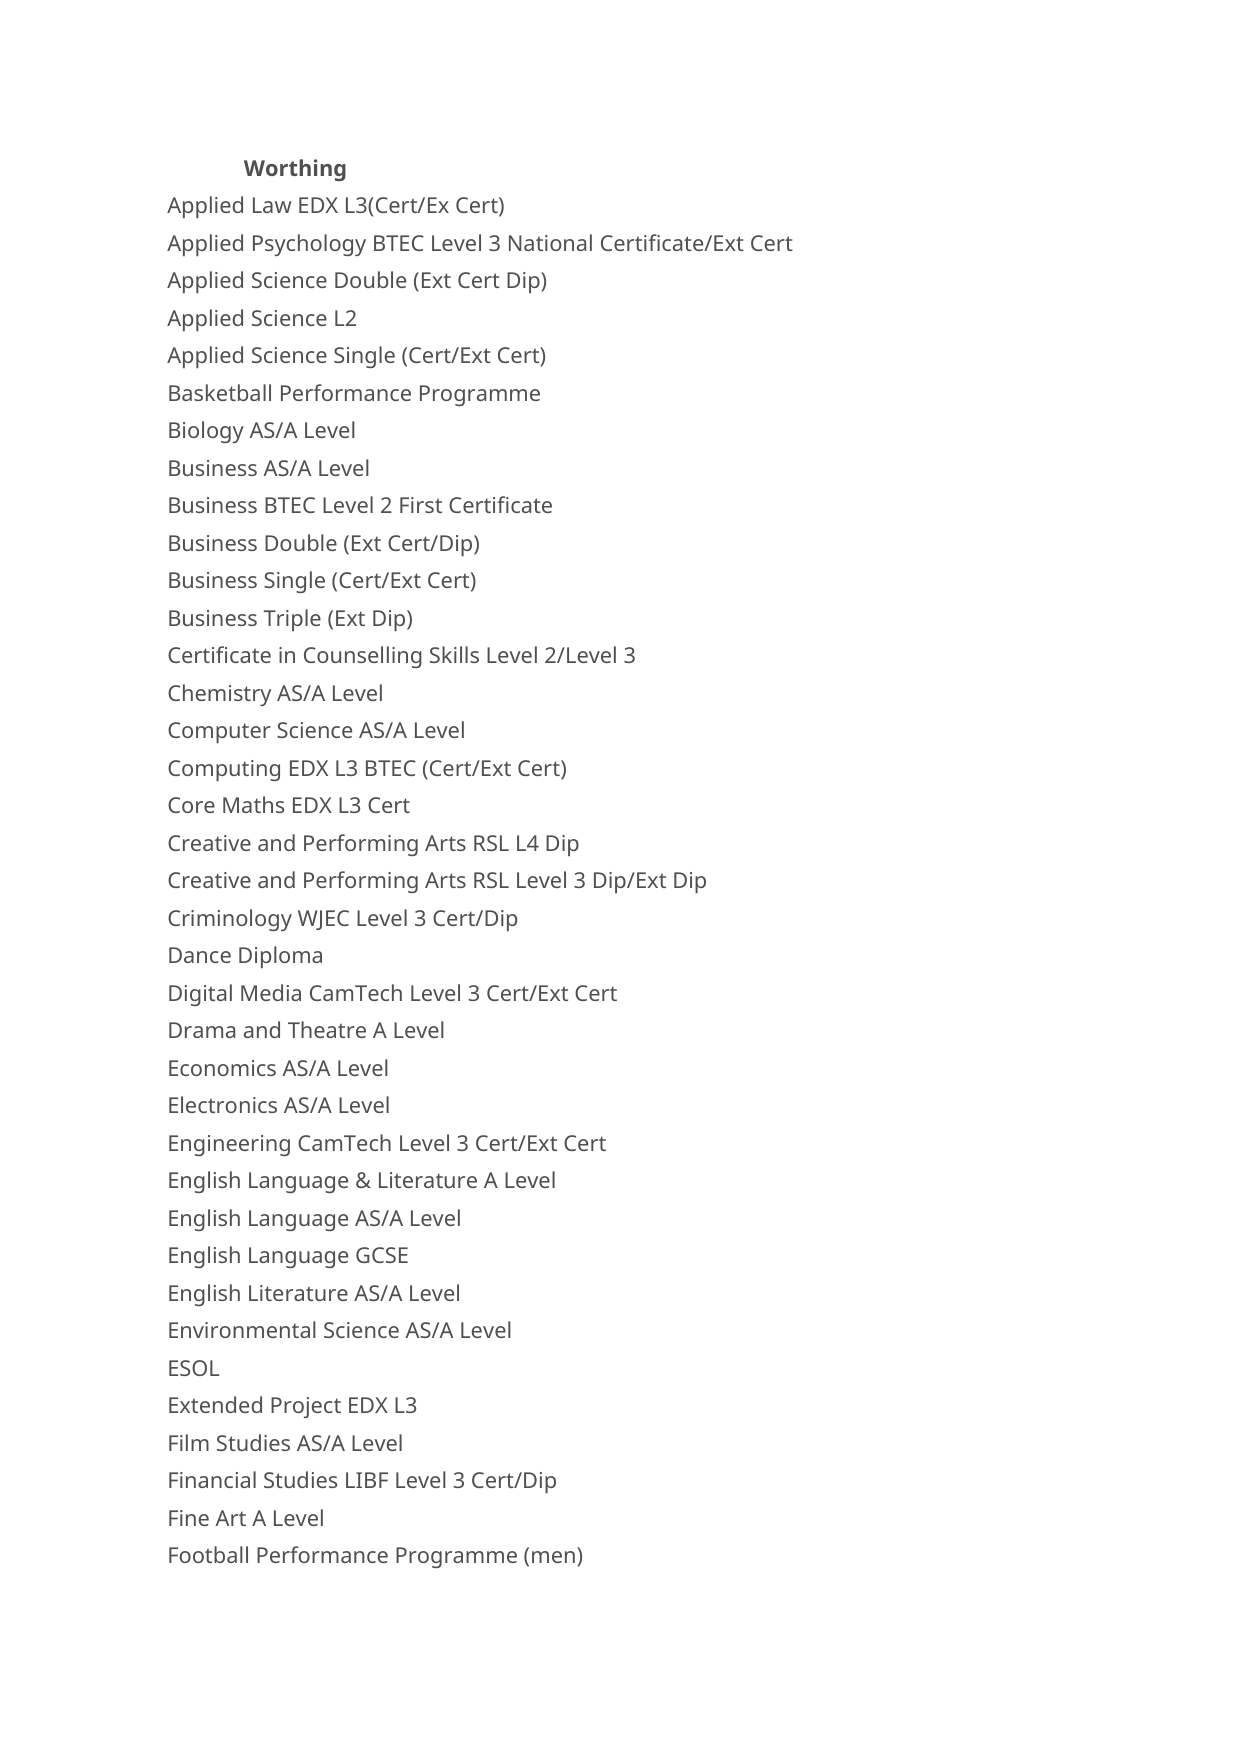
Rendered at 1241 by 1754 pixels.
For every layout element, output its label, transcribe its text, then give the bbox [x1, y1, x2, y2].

text English Language & Literature A Level [150, 1162, 1043, 1195]
text Business Triple (Ext Dip) [150, 600, 1043, 633]
text Creative and Performing Arts RSL Level 3 Dip/Ext Dip [150, 862, 1043, 895]
text Applied Science Single (Cert/Ext Cert) [150, 337, 1043, 370]
text Business Single (Cert/Ext Cert) [150, 562, 1043, 595]
text Creative and Performing Arts RSL L4 Dip [150, 825, 1043, 858]
text Biology AS/A Level [150, 412, 1043, 445]
text Certificate in Counselling Skills Level 2/Level 3 [150, 637, 1043, 670]
text Applied Law EDX L3(Cert/Ex Cert) [150, 187, 1043, 220]
text Electronics AS/A Level [150, 1087, 1043, 1120]
text Business AS/A Level [150, 450, 1043, 483]
text Computer Science AS/A Level [150, 712, 1043, 745]
text Extended Project EDX L3 [150, 1387, 1043, 1420]
text Criminology WJEC Level 3 Cert/Dip [150, 900, 1043, 933]
text English Language GCSE [150, 1237, 1043, 1270]
text Environmental Science AS/A Level [150, 1312, 1043, 1345]
text Applied Science L2 [150, 300, 1043, 333]
text Financial Studies LIBF Level 3 Cert/Dip [150, 1462, 1043, 1495]
text Engineering CamTech Level 3 Cert/Ext Cert [150, 1125, 1043, 1158]
text Football Performance Programme (men) [150, 1537, 1043, 1570]
text English Literature AS/A Level [150, 1275, 1043, 1308]
text Core Maths EDX L3 Cert [150, 787, 1043, 820]
text Computing EDX L3 BTEC (Cert/Ext Cert) [150, 750, 1043, 783]
text Basketball Performance Programme [150, 375, 1043, 408]
text ESOL [150, 1350, 1043, 1383]
text Economics AS/A Level [150, 1050, 1043, 1083]
text Film Studies AS/A Level [150, 1425, 1043, 1458]
text English Language AS/A Level [150, 1200, 1043, 1233]
text Drama and Theatre A Level [150, 1012, 1043, 1045]
text Applied Science Double (Ext Cert Dip) [150, 262, 1043, 295]
text Fine Art A Level [150, 1500, 1043, 1533]
text Dance Diploma [150, 937, 1043, 970]
text Business Double (Ext Cert/Dip) [150, 525, 1043, 558]
text Digital Media CamTech Level 3 Cert/Ext Cert [150, 975, 1043, 1008]
text Applied Psychology BTEC Level 3 National Certificate/Ext Cert [150, 225, 1043, 258]
text Chemistry AS/A Level [150, 675, 1043, 708]
text Worthing [244, 150, 1043, 183]
text Business BTEC Level 2 First Certificate [150, 487, 1043, 520]
